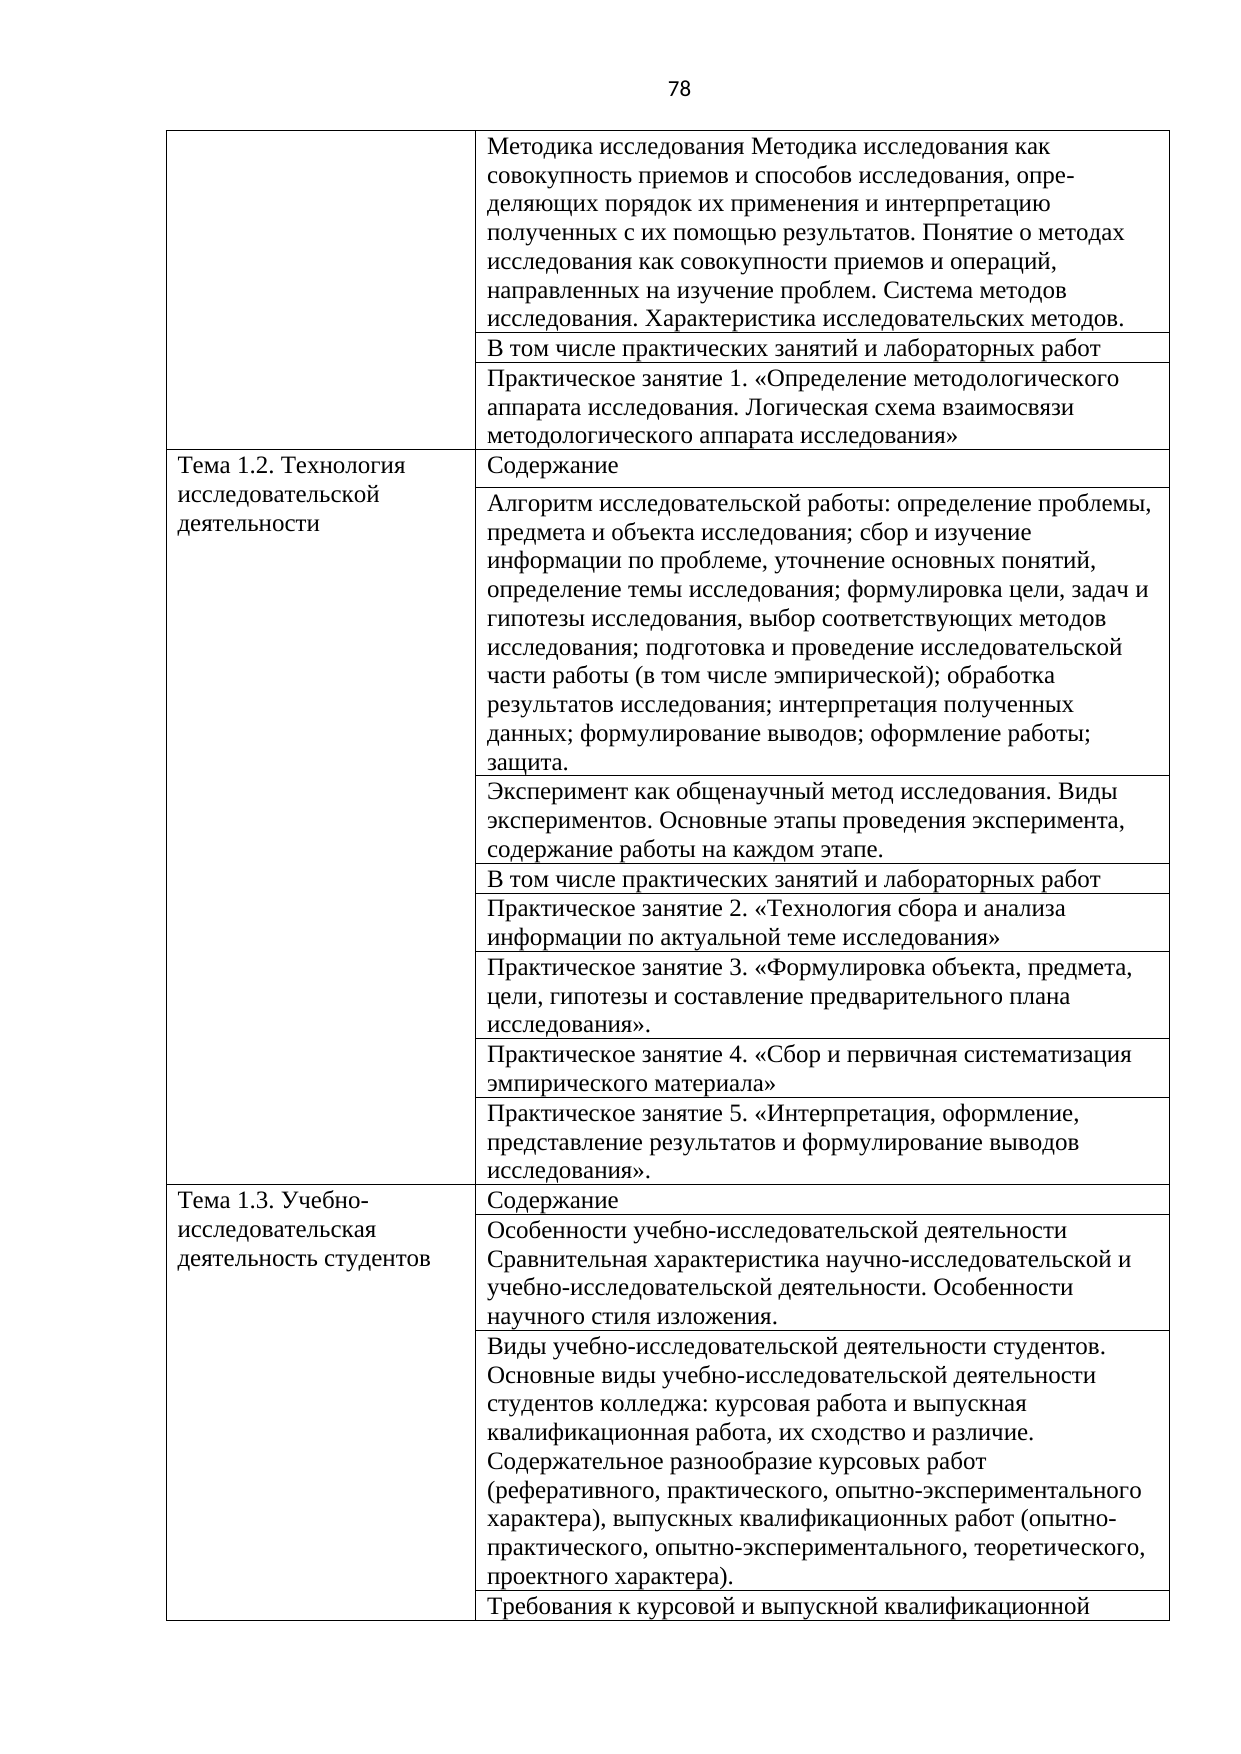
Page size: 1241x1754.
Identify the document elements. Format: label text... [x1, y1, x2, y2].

table_cell Виды учебно-исследовательской деятельности студентов. Основные виды учебно-исследовательской деятельности студентов колледжа: курсовая работа и выпускная квалификационная работа, их сходство и различие. Содержательное разнообразие курсовых работ (реферативного, практического, опытно-экспериментального характера), выпускных квалификационных работ (опытно-практического, опытно-экспериментального, теоретического, проектного характера). [476, 1331, 1169, 1590]
table_cell Особенности учебно-исследовательской деятельности Сравнительная характеристика научно-исследовательской и учебно-исследовательской деятельности. Особенности научного стиля изложения. [476, 1215, 1169, 1330]
table_cell Практическое занятие 4. «Сбор и первичная систематизация эмпирического материала» [476, 1039, 1169, 1097]
table_cell Алгоритм исследовательской работы: определение проблемы, предмета и объекта исследования; сбор и изучение информации по проблеме, уточнение основных понятий, определение темы исследования; формулировка цели, задач и гипотезы исследования, выбор соответствующих методов исследования; подготовка и проведение исследовательской части работы (в том числе эмпирической); обработка результатов исследования; интерпретация полученных данных; формулирование выводов; оформление работы; защита. [476, 488, 1169, 775]
table_cell Тема 1.2. Технология исследовательской деятельности [167, 450, 475, 1184]
table_cell Содержание [476, 450, 1169, 487]
table_cell Практическое занятие 2. «Технология сбора и анализа информации по актуальной теме исследования» [476, 894, 1169, 951]
table_cell Практическое занятие 1. «Определение методологического аппарата исследования. Логическая схема взаимосвязи методологического аппарата исследования» [476, 363, 1169, 449]
table_cell Методика исследования Методика исследования как совокупность приемов и способов исследования, определяющих порядок их применения и интерпретацию полученных с их помощью результатов. Понятие о методах исследования как совокупности приемов и операций, направленных на изучение проблем. Система методов исследования. Характеристика исследовательских методов. [476, 131, 1169, 332]
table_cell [476, 1591, 1169, 1619]
table_cell Практическое занятие 3. «Формулировка объекта, предмета, цели, гипотезы и составление предварительного плана исследования». [476, 952, 1169, 1038]
table_cell В том числе практических занятий и лабораторных работ [476, 864, 1169, 892]
table_cell Содержание [476, 1185, 1169, 1214]
table_cell Практическое занятие 5. «Интерпретация, оформление, представление результатов и формулирование выводов исследования». [476, 1098, 1169, 1184]
table_cell Тема 1.3. Учебно-исследовательская деятельность студентов [167, 1185, 475, 1619]
table_cell В том числе практических занятий и лабораторных работ [476, 333, 1169, 362]
table_cell Эксперимент как общенаучный метод исследования. Виды экспериментов. Основные этапы проведения эксперимента, содержание работы на каждом этапе. [476, 776, 1169, 863]
